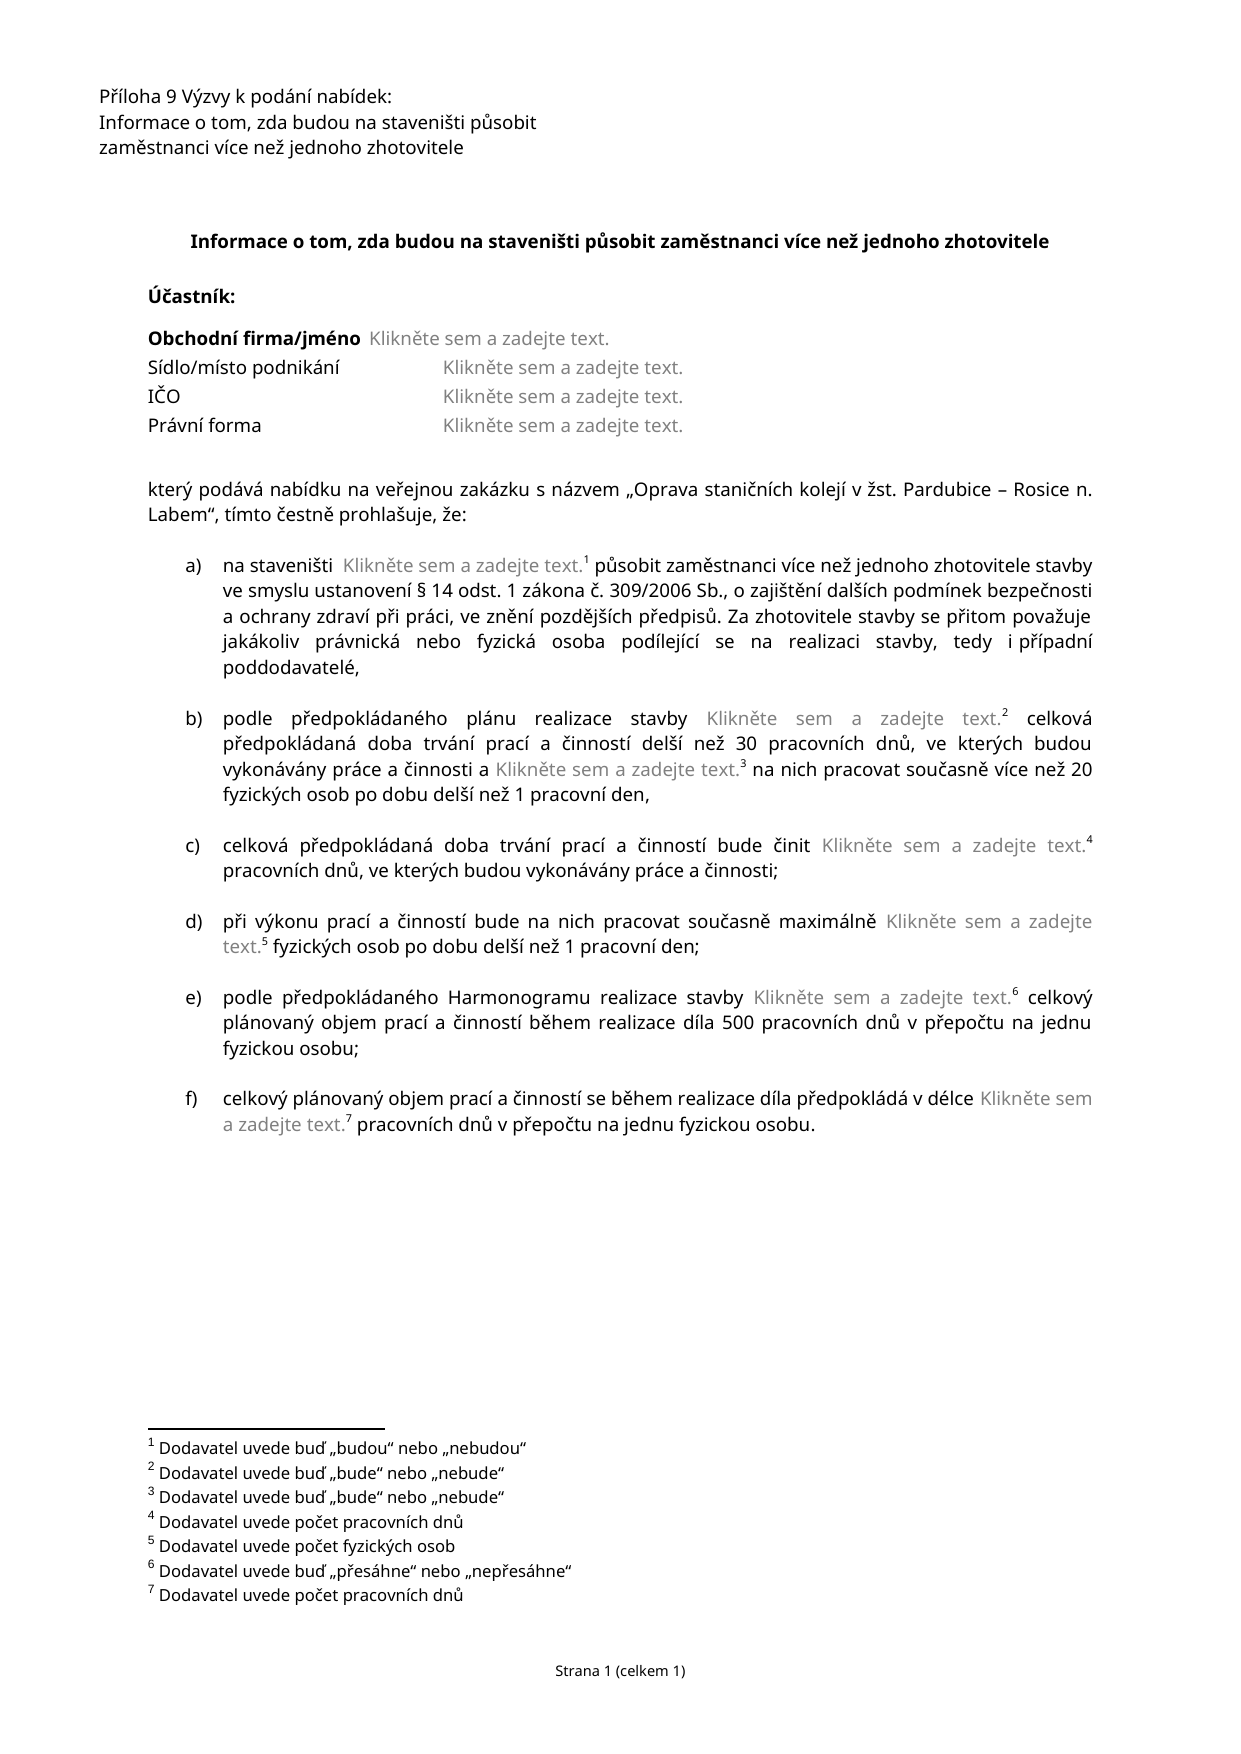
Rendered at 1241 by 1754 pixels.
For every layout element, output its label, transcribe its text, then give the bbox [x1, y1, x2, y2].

text Účastník: [148, 279, 1093, 310]
title Informace o tom, zda budou na staveništi působit zaměstnanci více než jednoho zhotovitele [148, 228, 1093, 254]
list celková předpokládaná doba trvání prací a činností bude činit pracovních dnů, ve kterých budou vykonávány práce a činnosti; [185, 832, 1093, 883]
list na staveništi působit zaměstnanci více než jednoho zhotovitele stavby ve smyslu ustanovení § 14 odst. 1 zákona č. 309/2006 Sb., o zajištění dalších podmínek bezpečnosti a ochrany zdraví při práci, ve znění pozdějších předpisů. Za zhotovitele stavby se přitom považuje jakákoliv právnická nebo fyzická osoba podílející se na realizaci stavby, tedy i případní poddodavatelé, [185, 552, 1093, 680]
list podle předpokládaného plánu realizace stavby celková předpokládaná doba trvání prací a činností delší než 30 pracovních dnů, ve kterých budou vykonávány práce a činnosti a na nich pracovat současně více než 20 fyzických osob po dobu delší než 1 pracovní den, [185, 705, 1093, 807]
text Sídlo/místo podnikání [148, 351, 1093, 380]
list podle předpokládaného Harmonogramu realizace stavby celkový plánovaný objem prací a činností během realizace díla 500 pracovních dnů v přepočtu na jednu fyzickou osobu; [185, 984, 1093, 1061]
list při výkonu prací a činností bude na nich pracovat současně maximálně fyzických osob po dobu delší než 1 pracovní den; [185, 908, 1093, 959]
text Obchodní firma/jméno [148, 322, 1093, 351]
text který podává nabídku na veřejnou zakázku s názvem „Oprava staničních kolejí v žst. Pardubice – Rosice n. Labem“, tímto čestně prohlašuje, že: [148, 476, 1093, 527]
list celkový plánovaný objem prací a činností se během realizace díla předpokládá v délce pracovních dnů v přepočtu na jednu fyzickou osobu. [185, 1086, 1093, 1137]
text IČO [148, 380, 1093, 409]
text Právní forma [148, 409, 1093, 438]
